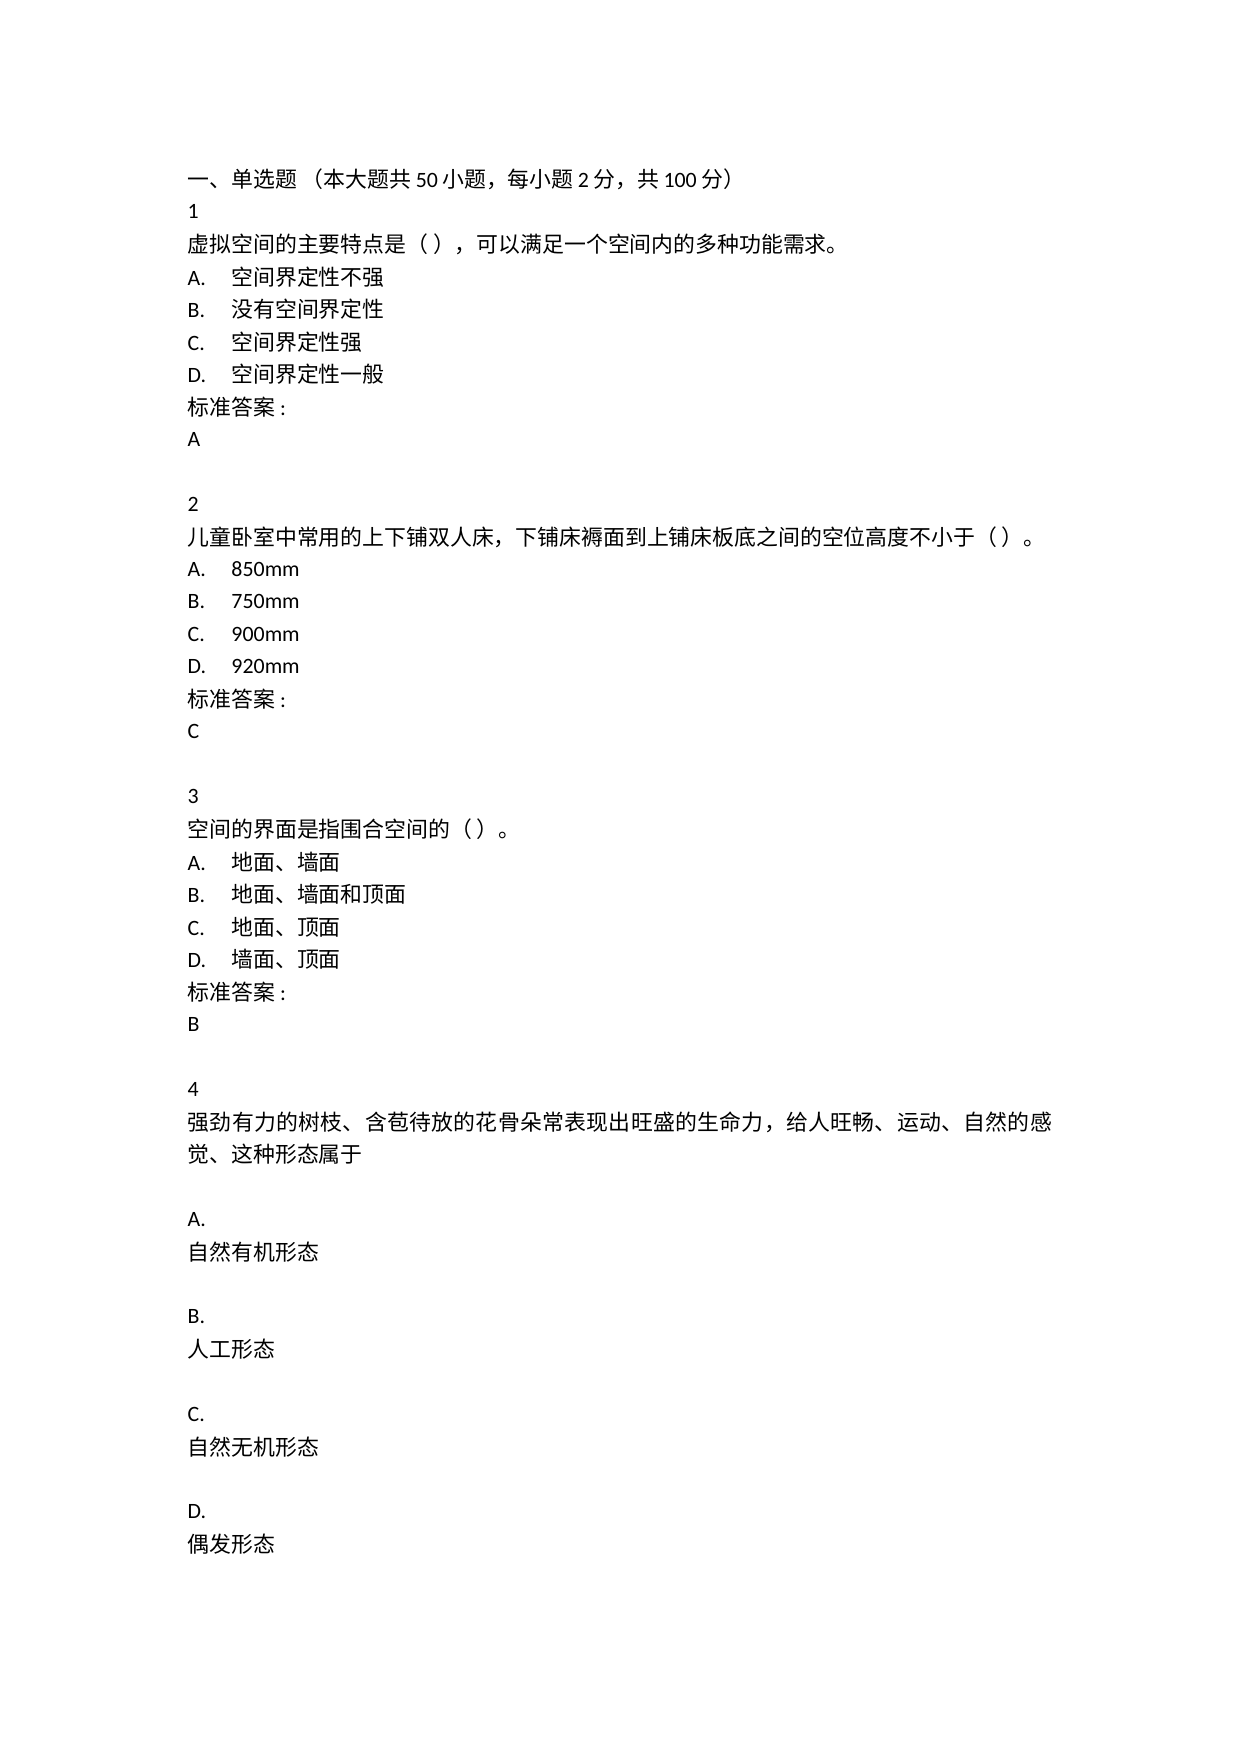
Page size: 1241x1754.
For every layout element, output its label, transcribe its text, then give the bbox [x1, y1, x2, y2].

text A. 地面、墙面 [187, 844, 1053, 877]
text 儿童卧室中常用的上下铺双人床，下铺床褥面到上铺床板底之间的空位高度不小于（ ）。 [187, 519, 1053, 552]
text C. 地面、顶面 [187, 909, 1053, 942]
text B [187, 1007, 1053, 1039]
text D. 墙面、顶面 [187, 942, 1053, 974]
text 标准答案 : [187, 682, 1053, 714]
text A. 850mm [187, 552, 1053, 584]
text 强劲有力的树枝、含苞待放的花骨朵常表现出旺盛的生命力，给人旺畅、运动、自然的感觉、这种形态属于 [187, 1104, 1053, 1169]
text B. [187, 1299, 1053, 1332]
text 人工形态 [187, 1332, 1053, 1364]
text D. 空间界定性一般 [187, 357, 1053, 389]
text 3 [187, 779, 1053, 812]
text C. 空间界定性强 [187, 324, 1053, 357]
text 4 [187, 1072, 1053, 1104]
text 1 [187, 194, 1053, 227]
text C. 900mm [187, 617, 1053, 649]
text 标准答案 : [187, 389, 1053, 422]
text C. [187, 1397, 1053, 1429]
text B. 750mm [187, 584, 1053, 617]
text 虚拟空间的主要特点是（ ），可以满足一个空间内的多种功能需求。 [187, 227, 1053, 259]
text D. 920mm [187, 649, 1053, 682]
text 2 [187, 487, 1053, 519]
text B. 地面、墙面和顶面 [187, 877, 1053, 909]
text B. 没有空间界定性 [187, 292, 1053, 324]
text 空间的界面是指围合空间的（ ）。 [187, 812, 1053, 844]
text 一、单选题 （本大题共50小题，每小题2分，共100分） [187, 162, 1053, 194]
text 偶发形态 [187, 1527, 1053, 1559]
text 自然有机形态 [187, 1234, 1053, 1267]
text D. [187, 1494, 1053, 1527]
text A. 空间界定性不强 [187, 259, 1053, 292]
text 标准答案 : [187, 974, 1053, 1007]
text A. [187, 1202, 1053, 1234]
text C [187, 714, 1053, 747]
text 自然无机形态 [187, 1429, 1053, 1462]
text A [187, 422, 1053, 454]
